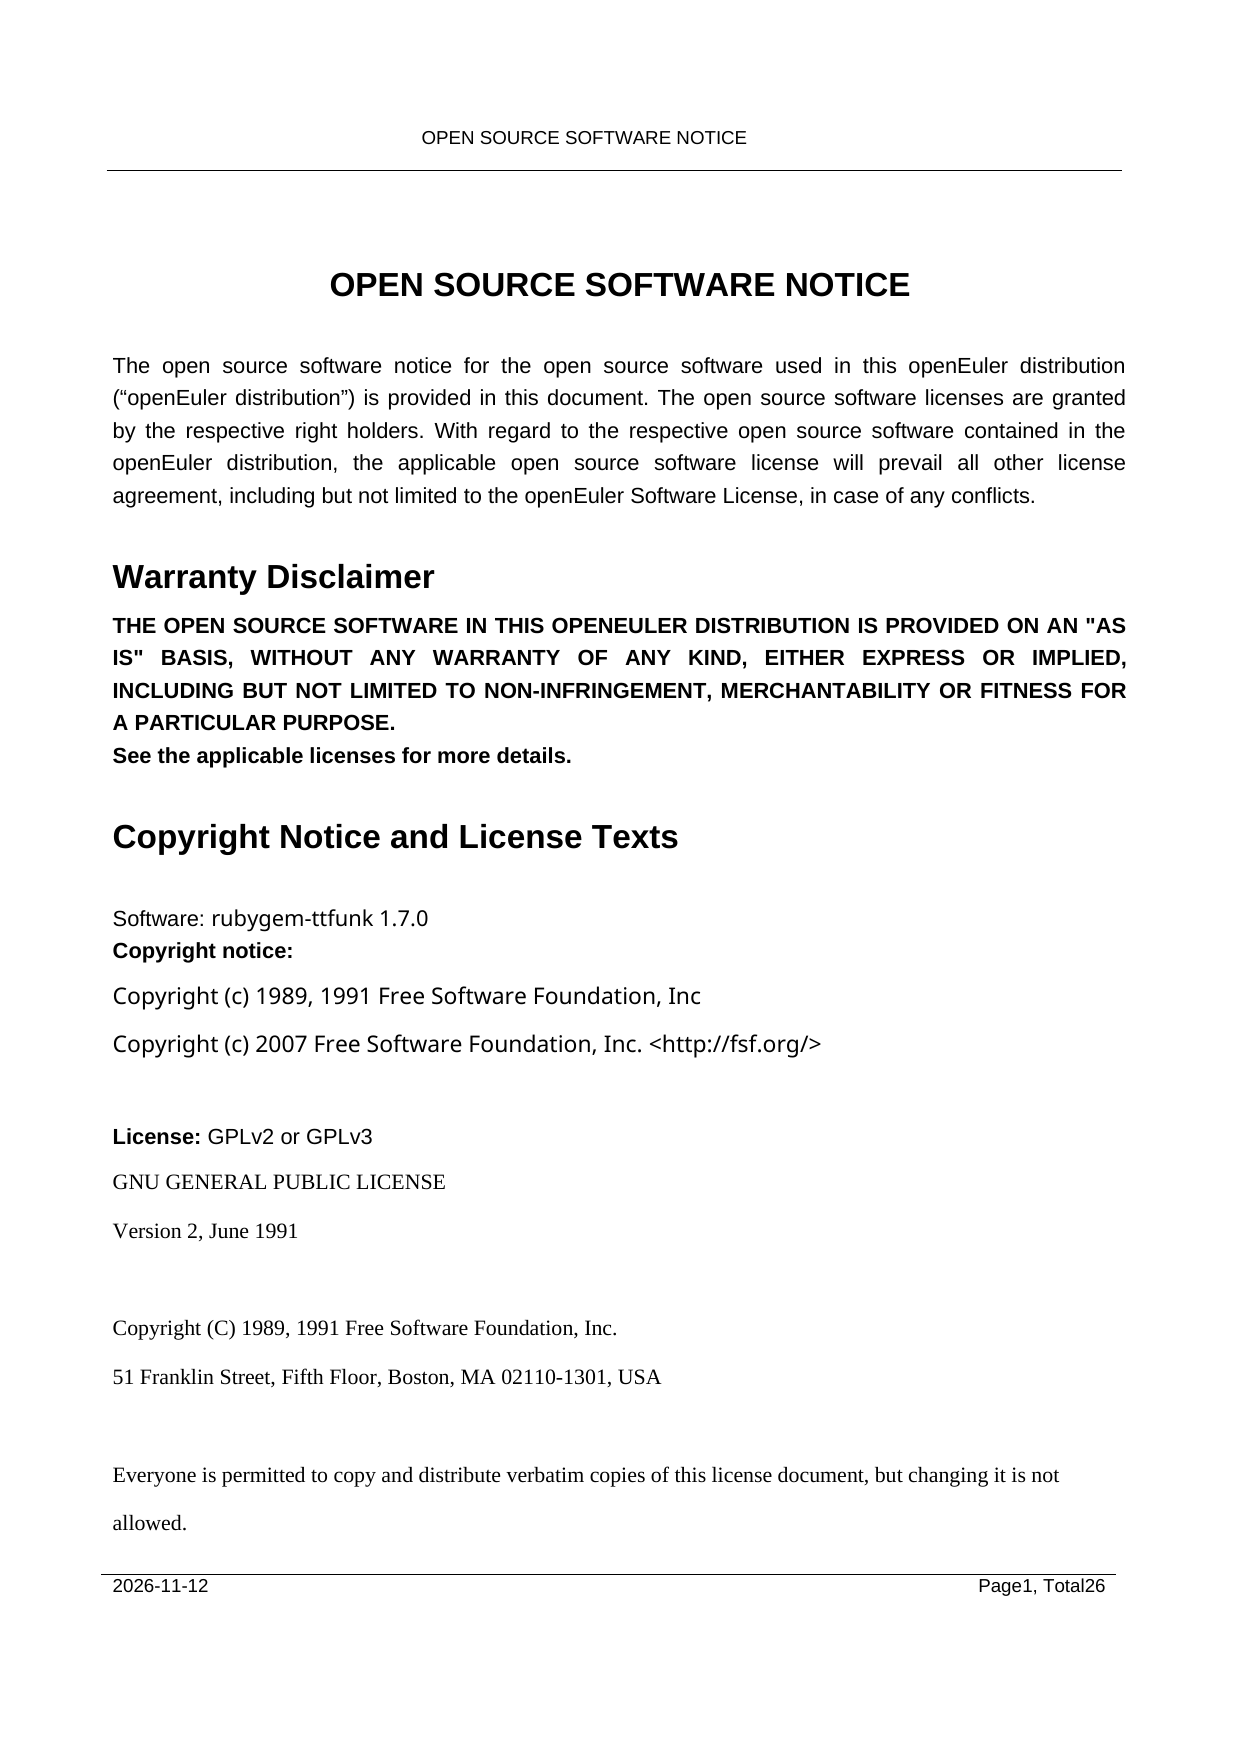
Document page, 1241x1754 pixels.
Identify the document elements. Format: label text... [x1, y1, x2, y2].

text Copyright notice: [112, 934, 1128, 966]
text License: GPLv2 or GPLv3 [112, 1120, 1128, 1153]
text Warranty Disclaimer [112, 544, 1128, 609]
text Software: rubygem-ttfunk 1.7.0 [112, 901, 1128, 934]
text OPEN SOURCE SOFTWARE NOTICE [112, 251, 1128, 316]
text Copyright (c) 1989, 1991 Free Software Foundation, Inc [112, 979, 1128, 1012]
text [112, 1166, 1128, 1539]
text Copyright (c) 2007 Free Software Foundation, Inc. <http://fsf.org/> [112, 1027, 1128, 1060]
text THE OPEN SOURCE SOFTWARE IN THIS OPENEULER DISTRIBUTION IS PROVIDED ON AN "AS IS" BASIS, WITHOUT ANY WARRANTY OF ANY KIND, EITHER EXPRESS OR IMPLIED, INCLUDING BUT NOT LIMITED TO NON-INFRINGEMENT, MERCHANTABILITY OR FITNESS FOR A PARTICULAR PURPOSE. See the applicable licenses for more details. [112, 609, 1128, 771]
text The open source software notice for the open source software used in this openEuler distribution (“openEuler distribution”) is provided in this document. The open source software licenses are granted by the respective right holders. With regard to the respective open source software contained in the openEuler distribution, the applicable open source software license will prevail all other license agreement, including but not limited to the openEuler Software License, in case of any conflicts. [112, 349, 1128, 511]
text Copyright Notice and License Texts [112, 804, 1128, 869]
